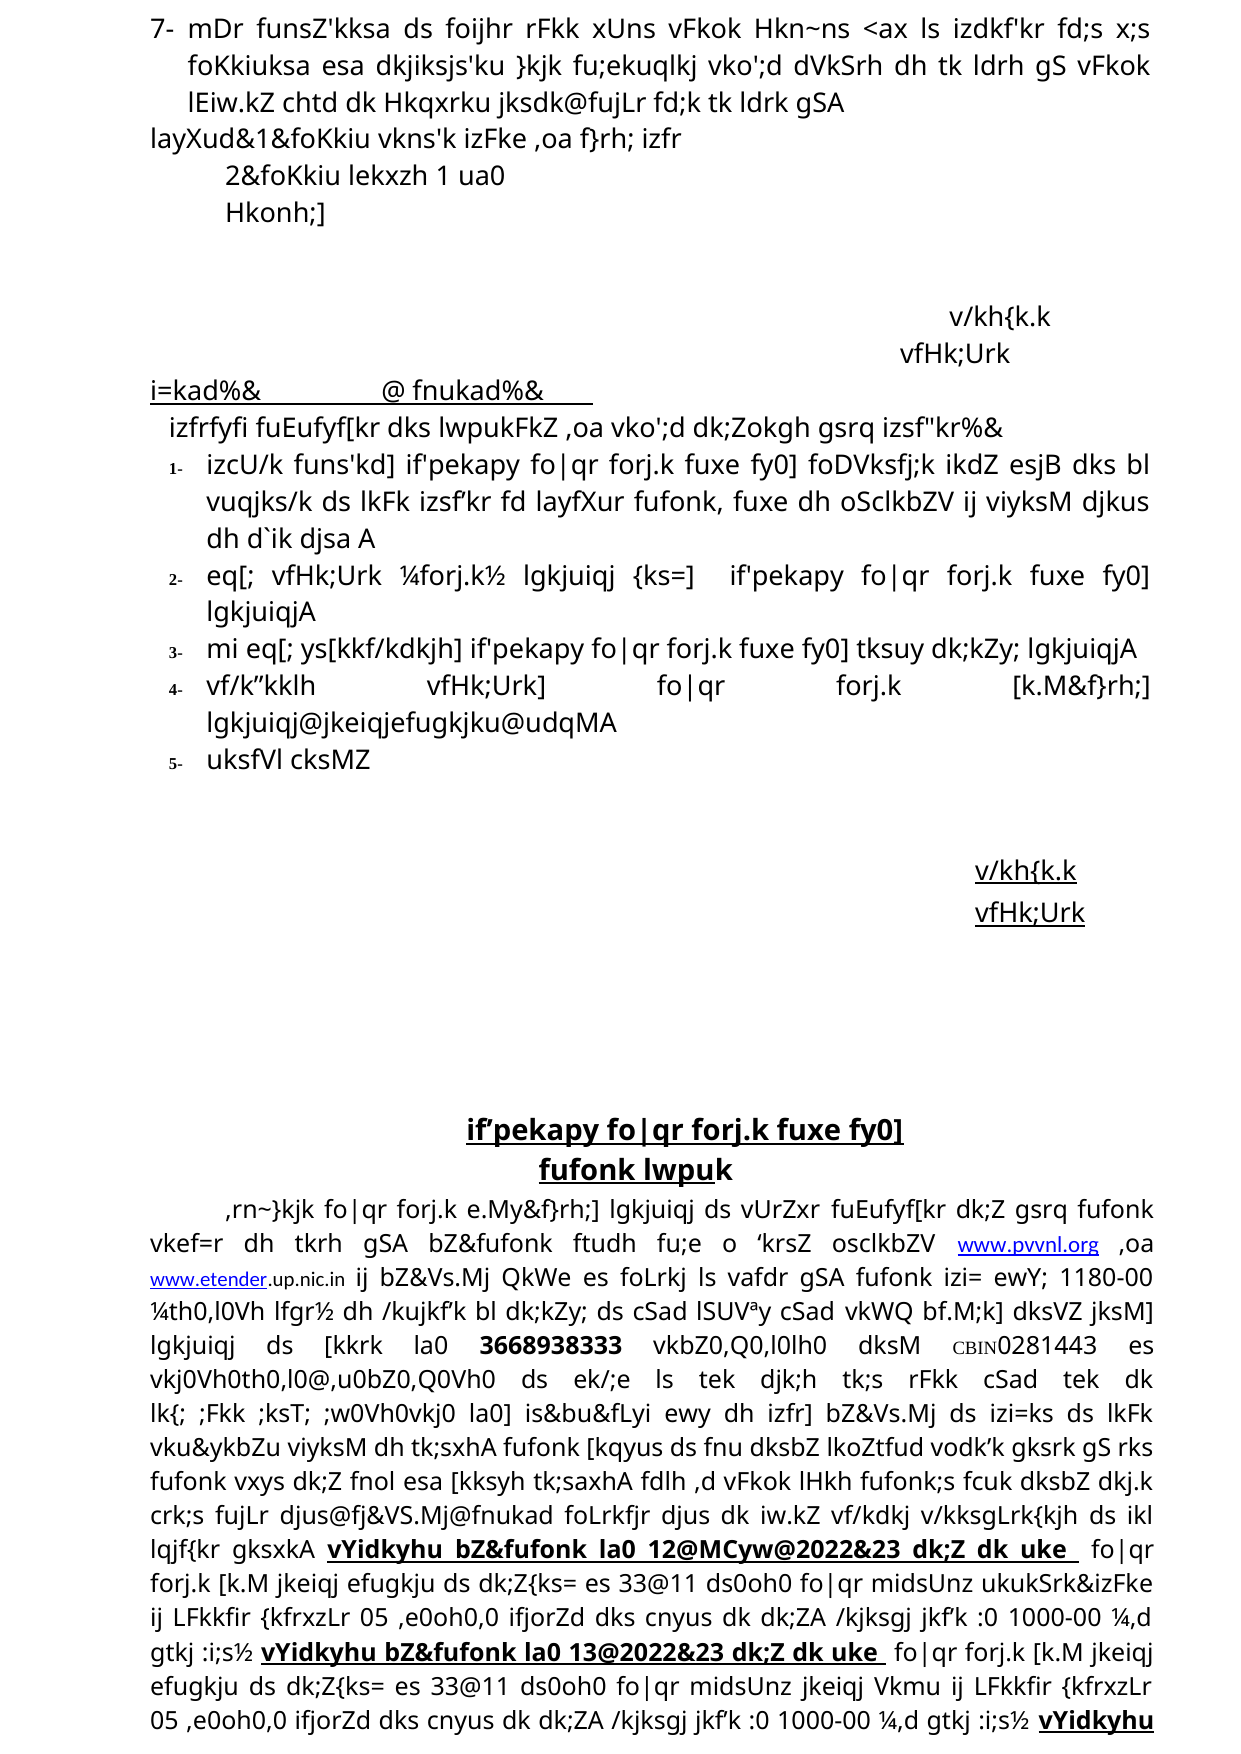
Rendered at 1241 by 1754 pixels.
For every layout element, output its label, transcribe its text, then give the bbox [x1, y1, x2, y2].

text izfrfyfi fuEufyf[kr dks lwpukFkZ ,oa vko';d dk;Zokgh gsrq izsf"kr%& [169, 408, 1152, 445]
text v/kh{k.k vfHk;Urk [900, 298, 1152, 372]
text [150, 1191, 1154, 1736]
list vf/k”kklh vfHk;Urk] fo|qr forj.k [k.M&f}rh;] lgkjuiqj@jkeiqjefugkjku@udqMA [169, 667, 1152, 740]
list izcU/k funs'kd] if'pekapy fo|qr forj.k fuxe fy0] foDVksfj;k ikdZ esjB dks bl vuqjks/k ds lkFk izsf’kr fd layfXur fufonk, fuxe dh oSclkbZV ij viyksM djkus dh d`ik djsa A [169, 445, 1152, 556]
text if’pekapy fo|qr forj.k fuxe fy0] [450, 1109, 1152, 1149]
text layXud&1&foKkiu vkns'k izFke ,oa f}rh; izfr [150, 120, 1152, 157]
list eq[; vfHk;Urk ¼forj.k½ lgkjuiqj {ks=] if'pekapy fo|qr forj.k fuxe fy0] lgkjuiqjA [169, 556, 1152, 630]
text fufonk lwpuk [150, 1149, 1152, 1188]
list mi eq[; ys[kkf/kdkjh] if'pekapy fo|qr forj.k fuxe fy0] tksuy dk;kZy; lgkjuiqjA [169, 630, 1152, 667]
text 2&foKkiu lekxzh 1 ua0 Hkonh;] [225, 157, 1152, 231]
list uksfVl cksMZ [169, 740, 1152, 777]
text v/kh{k.k vfHk;Urk [975, 851, 1152, 930]
text i=kad%& @ fnukad%& [150, 372, 1152, 408]
list mDr funsZ'kksa ds foijhr rFkk xUns vFkok Hkn~ns <ax ls izdkf'kr fd;s x;s foKkiuksa esa dkjiksjs'ku }kjk fu;ekuqlkj vko';d dVkSrh dh tk ldrh gS vFkok lEiw.kZ chtd dk Hkqxrku jksdk@fujLr fd;k tk ldrk gSA [150, 9, 1152, 120]
